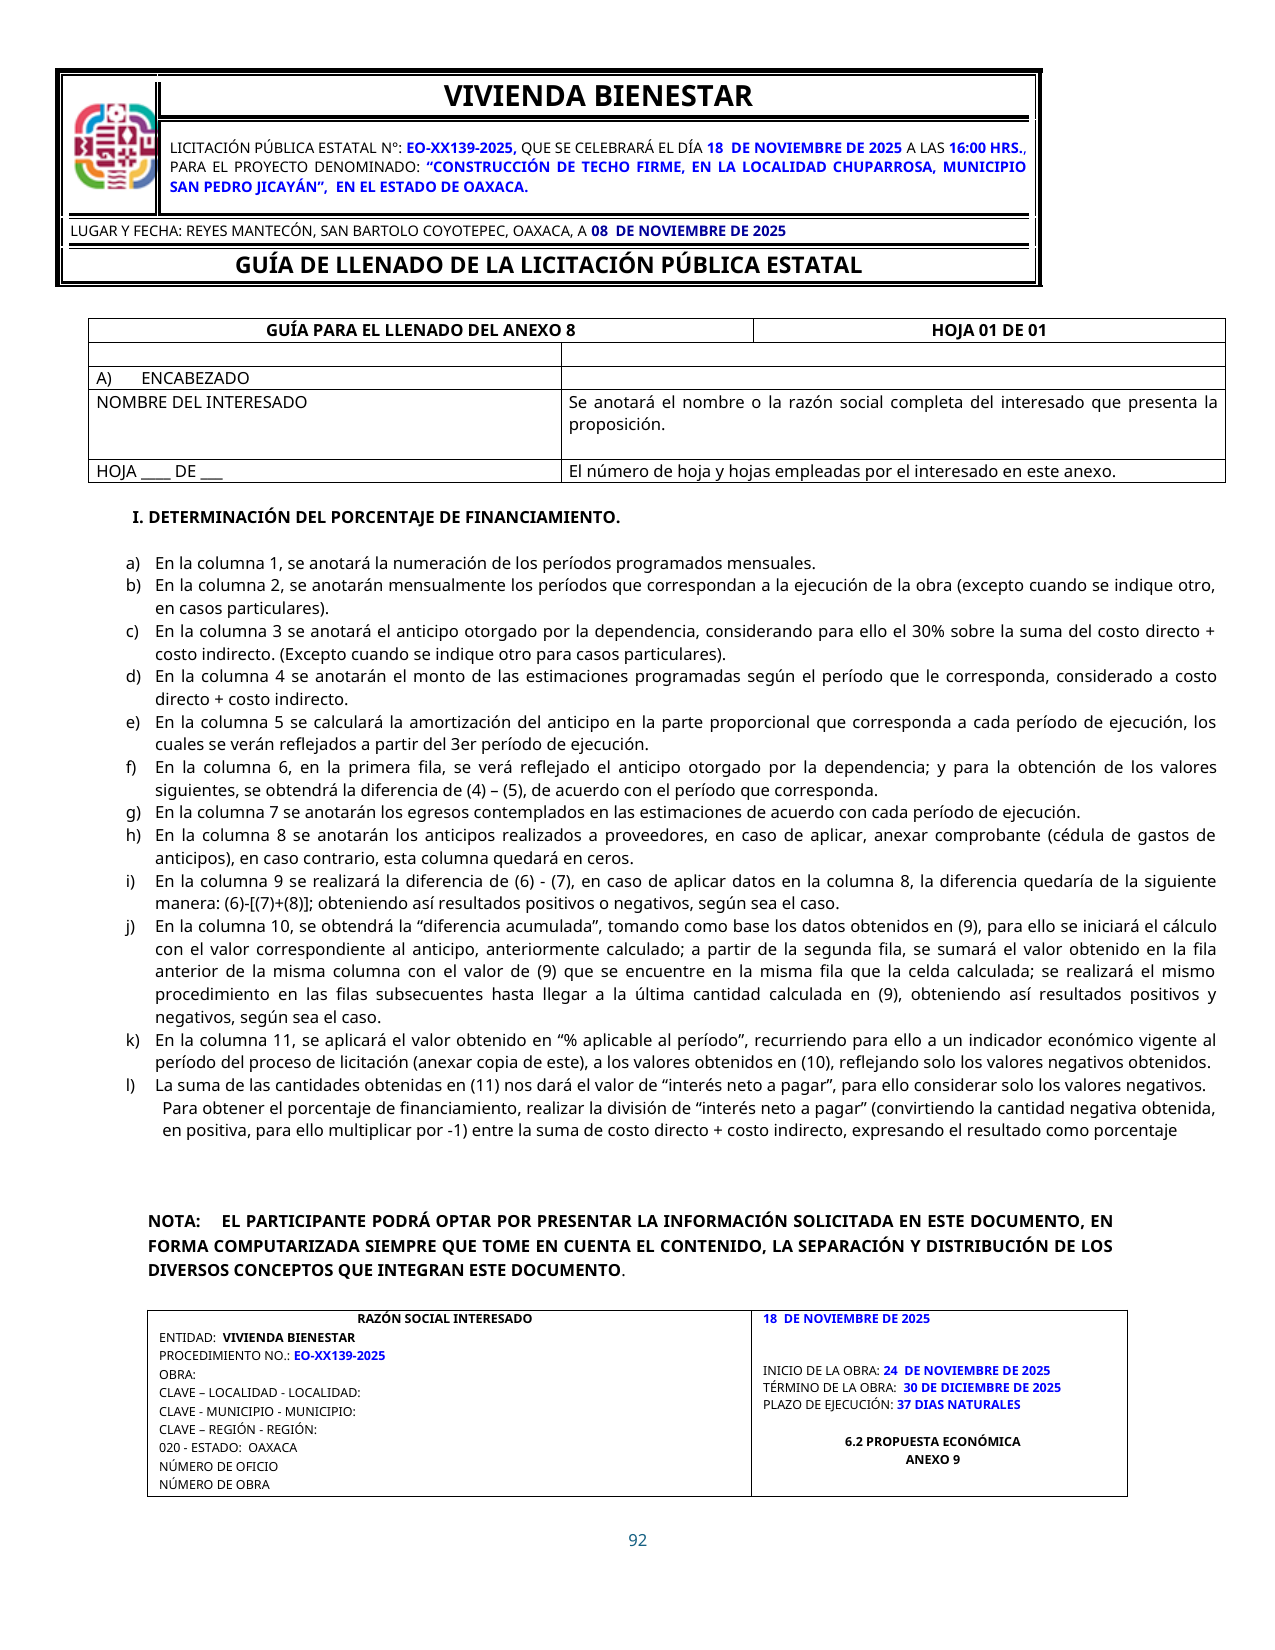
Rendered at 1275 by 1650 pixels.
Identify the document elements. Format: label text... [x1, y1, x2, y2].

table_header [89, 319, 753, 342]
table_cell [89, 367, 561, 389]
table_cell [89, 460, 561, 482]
picture [161, 122, 170, 195]
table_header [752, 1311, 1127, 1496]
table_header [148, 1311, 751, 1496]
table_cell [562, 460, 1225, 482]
picture [161, 96, 170, 115]
picture [157, 96, 170, 195]
text NOTA: EL PARTICIPANTE PODRÁ OPTAR POR PRESENTAR LA INFORMACIÓN SOLICITADA EN ESTE DOCUMENTO, EN FORMA COMPUTARIZADA SIEMPRE QUE TOME EN CUENTA EL CONTENIDO, LA SEPARACIÓN Y DISTRIBUCIÓN DE LOS DIVERSOS CONCEPTOS QUE INTEGRAN ESTE DOCUMENTO. [148, 1210, 1114, 1282]
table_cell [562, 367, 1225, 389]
picture [63, 96, 155, 195]
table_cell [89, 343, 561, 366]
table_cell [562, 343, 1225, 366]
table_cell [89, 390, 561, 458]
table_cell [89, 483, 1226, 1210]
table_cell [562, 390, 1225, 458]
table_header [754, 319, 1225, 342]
